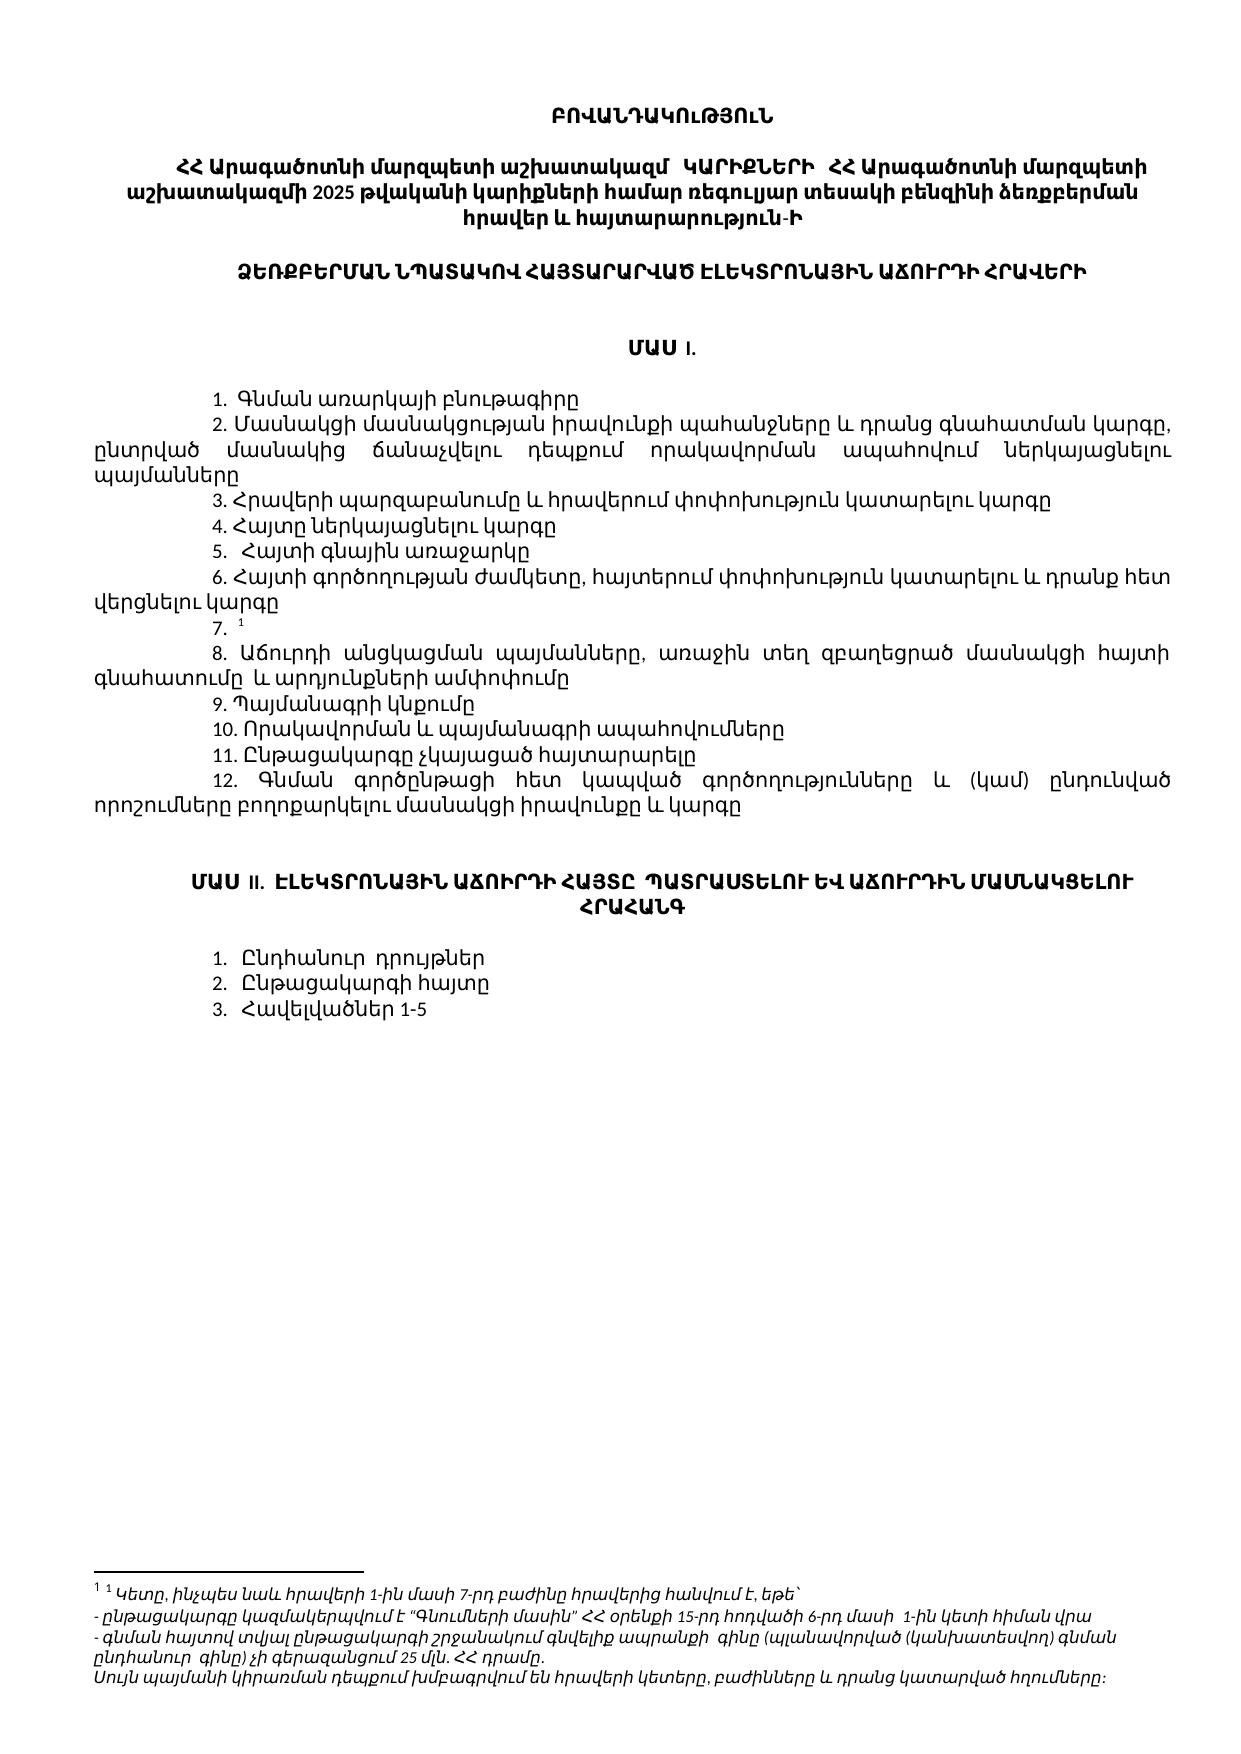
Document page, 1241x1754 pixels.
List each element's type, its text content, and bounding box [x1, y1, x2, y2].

text ՀՀ Արագածոտնի մարզպետի աշխատակազմ ԿԱՐԻՔՆԵՐԻ ՀՀ Արագածոտնի մարզպետի աշխատակազմի 2025 թվականի կարիքների համար ռեգուլյար տեսակի բենզինի ձեռքբերման հրավեր և հայտարարություն-Ի [94, 154, 1171, 230]
text 3. Հավելվածներ 1-5 [94, 996, 1171, 1021]
text 7. 1 [94, 615, 1171, 640]
text 11. Ընթացակարգը չկայացած հայտարարելը [94, 742, 1171, 767]
text ՄԱՍ II. ԷԼԵԿՏՐՈՆԱՅԻՆ ԱՃՈԻՐԴԻ ՀԱՅՏԸ ՊԱՏՐԱՍՏԵԼՈՒ ԵՎ ԱՃՈՒՐԴԻՆ ՄԱՍՆԱԿՑԵԼՈՒ ՀՐԱՀԱՆԳ [94, 869, 1171, 920]
text 8. Աճուրդի անցկացման պայմանները, առաջին տեղ զբաղեցրած մասնակցի հայտի գնահատումը և արդյունքների ամփոփումը [94, 640, 1171, 691]
text 5. Հայտի գնային առաջարկը [94, 538, 1171, 564]
text 2. Մասնակցի մասնակցության իրավունքի պահանջները և դրանց գնահատման կարգը, ընտրված մասնակից ճանաչվելու դեպքում որակավորման ապահովում ներկայացնելու պայմանները [94, 411, 1171, 488]
text ԲՈՎԱՆԴԱԿՈւԹՅՈւՆ [94, 103, 1171, 128]
text 1. Գնման առարկայի բնութագիրը [94, 386, 1171, 411]
text 1. Ընդհանուր դրույթներ [94, 945, 1171, 971]
text 10. Որակավորման և պայմանագրի ապահովումները [94, 716, 1171, 742]
text ՁԵՌՔԲԵՐՄԱՆ ՆՊԱՏԱԿՈՎ ՀԱՅՏԱՐԱՐՎԱԾ ԷԼԵԿՏՐՈՆԱՅԻՆ ԱՃՈՒՐԴԻ ՀՐԱՎԵՐԻ [94, 259, 1171, 284]
text 3. Հրավերի պարզաբանումը և հրավերում փոփոխություն կատարելու կարգը [94, 488, 1171, 513]
text 4. Հայտը ներկայացնելու կարգը [94, 513, 1171, 538]
text 9. Պայմանագրի կնքումը [94, 691, 1171, 716]
text 12. Գնման գործընթացի հետ կապված գործողությունները և (կամ) ընդունված որոշումները բողոքարկելու մասնակցի իրավունքը և կարգը [94, 767, 1171, 818]
text ՄԱՍ I. [94, 335, 1171, 361]
text 6. Հայտի գործողության ժամկետը, հայտերում փոփոխություն կատարելու և դրանք հետ վերցնելու կարգը [94, 564, 1171, 615]
text 2. Ընթացակարգի հայտը [94, 971, 1171, 996]
